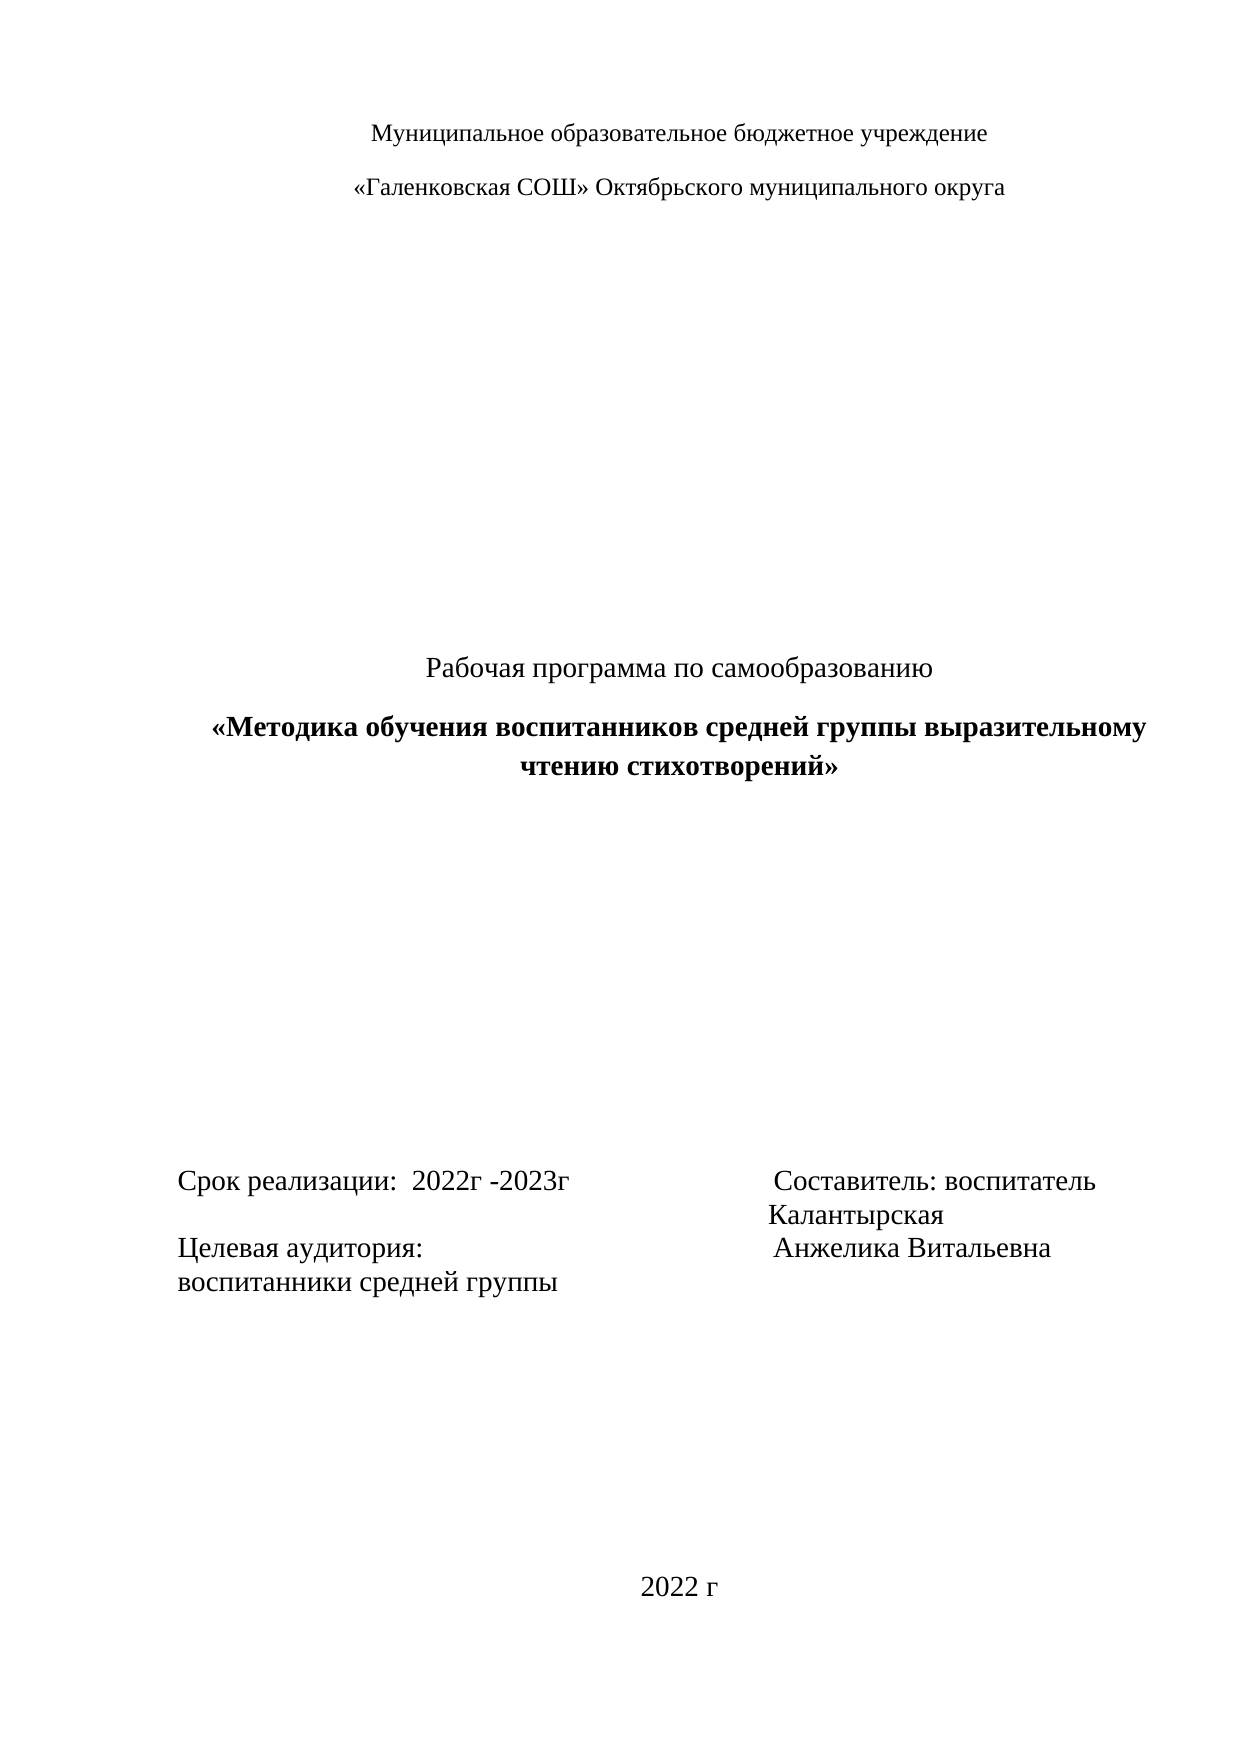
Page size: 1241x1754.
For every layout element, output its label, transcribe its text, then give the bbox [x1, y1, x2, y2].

text Муниципальное образовательное бюджетное учреждение [177, 118, 1181, 147]
text «Галенковская СОШ» Октябрьского муниципального округа [177, 172, 1181, 201]
text Калантырская [177, 1197, 1181, 1231]
text воспитанники средней группы [177, 1264, 1181, 1298]
text Срок реализации: 2022г -2023г Составитель: воспитатель [177, 1163, 1181, 1197]
text 2022 г [177, 1569, 1181, 1602]
text Целевая аудитория: Анжелика Витальевна [177, 1231, 1181, 1264]
text «Методика обучения воспитанников средней группы выразительному чтению стихотворений» [177, 709, 1181, 781]
text Рабочая программа по самообразованию [177, 650, 1181, 683]
